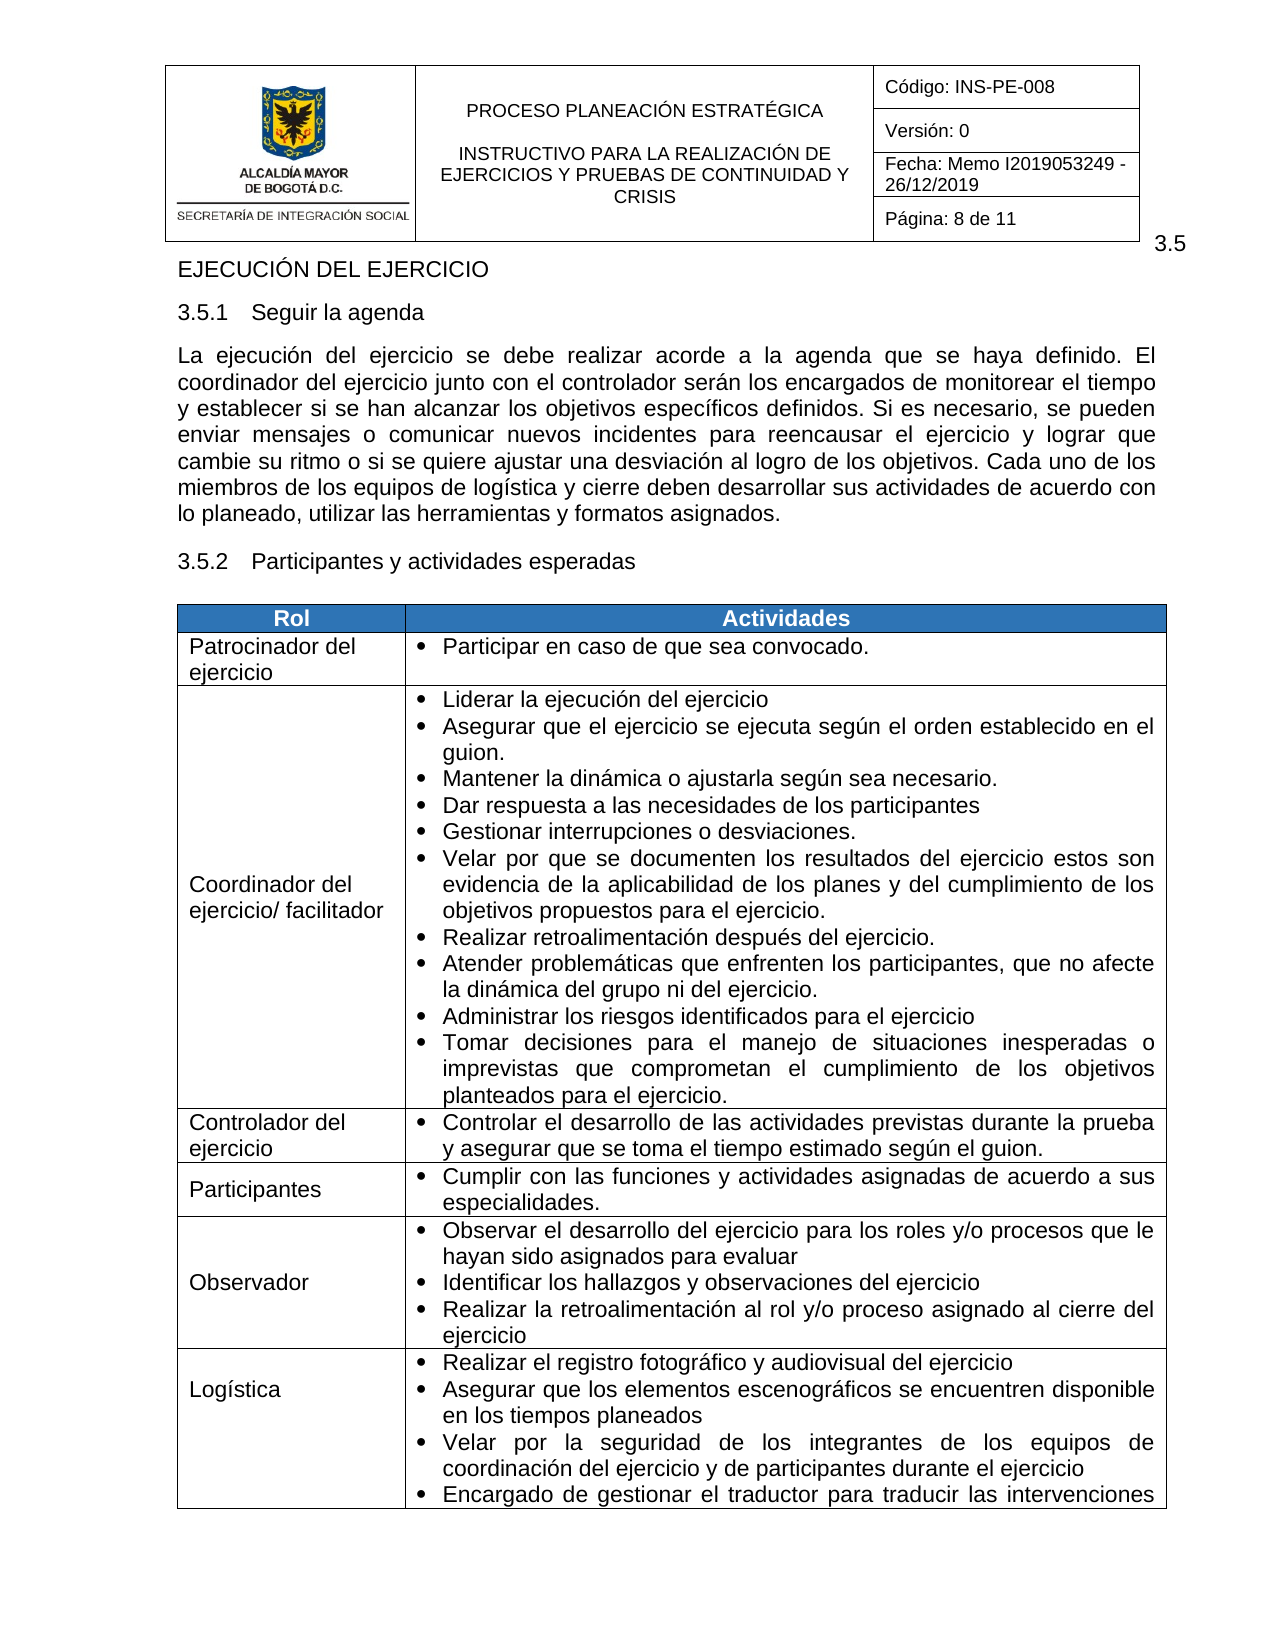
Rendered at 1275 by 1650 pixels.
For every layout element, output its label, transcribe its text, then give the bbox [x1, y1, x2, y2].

table_cell Participantes [178, 1163, 405, 1216]
table_header Rol [178, 605, 405, 632]
table_cell Controlar el desarrollo de las actividades previstas durante la prueba y asegurar que se toma el tiempo estimado según el guion. [406, 1109, 1166, 1162]
table_cell Controlador del ejercicio [178, 1109, 405, 1162]
text La ejecución del ejercicio se debe realizar acorde a la agenda que se haya definido. El coordinador del ejercicio junto con el controlador serán los encargados de monitorear el tiempo y establecer si se han alcanzar los objetivos específicos definidos. Si es necesario, se pueden enviar mensajes o comunicar nuevos incidentes para reencausar el ejercicio y lograr que cambie su ritmo o si se quiere ajustar una desviación al logro de los objetivos. Cada uno de los miembros de los equipos de logística y cierre deben desarrollar sus actividades de acuerdo con lo planeado, utilizar las herramientas y formatos asignados. [177, 342, 1157, 527]
table_cell Participar en caso de que sea convocado. [406, 633, 1166, 685]
table_cell Logística [178, 1349, 405, 1507]
table_header Actividades [406, 605, 1166, 632]
table_cell Liderar la ejecución del ejercicio Asegurar que el ejercicio se ejecuta según el orden establecido en el guion. Mantener la dinámica o ajustarla según sea necesario. Dar respuesta a las necesidades de los participantes Gestionar interrupciones o desviaciones. Velar por que se documenten los resultados del ejercicio estos son evidencia de la aplicabilidad de los planes y del cumplimiento de los objetivos propuestos para el ejercicio. Realizar retroalimentación después del ejercicio. Atender problemáticas que enfrenten los participantes, que no afecte la dinámica del grupo ni del ejercicio. Administrar los riesgos identificados para el ejercicio Tomar decisiones para el manejo de situaciones inesperadas o imprevistas que comprometan el cumplimiento de los objetivos planteados para el ejercicio. [406, 686, 1166, 1108]
table_cell Observador [178, 1217, 405, 1348]
table_cell Patrocinador del ejercicio [178, 633, 405, 685]
table_cell Cumplir con las funciones y actividades asignadas de acuerdo a sus especialidades. [406, 1163, 1166, 1216]
subtitle EJECUCIÓN DEL EJERCICIO [177, 230, 1157, 283]
subtitle Seguir la agenda [177, 299, 1157, 326]
picture [176, 86, 410, 220]
table_cell Coordinador del ejercicio/ facilitador [178, 686, 405, 1108]
subtitle Participantes y actividades esperadas [177, 548, 1157, 574]
table_cell Observar el desarrollo del ejercicio para los roles y/o procesos que le hayan sido asignados para evaluar Identificar los hallazgos y observaciones del ejercicio Realizar la retroalimentación al rol y/o proceso asignado al cierre del ejercicio [406, 1217, 1166, 1348]
